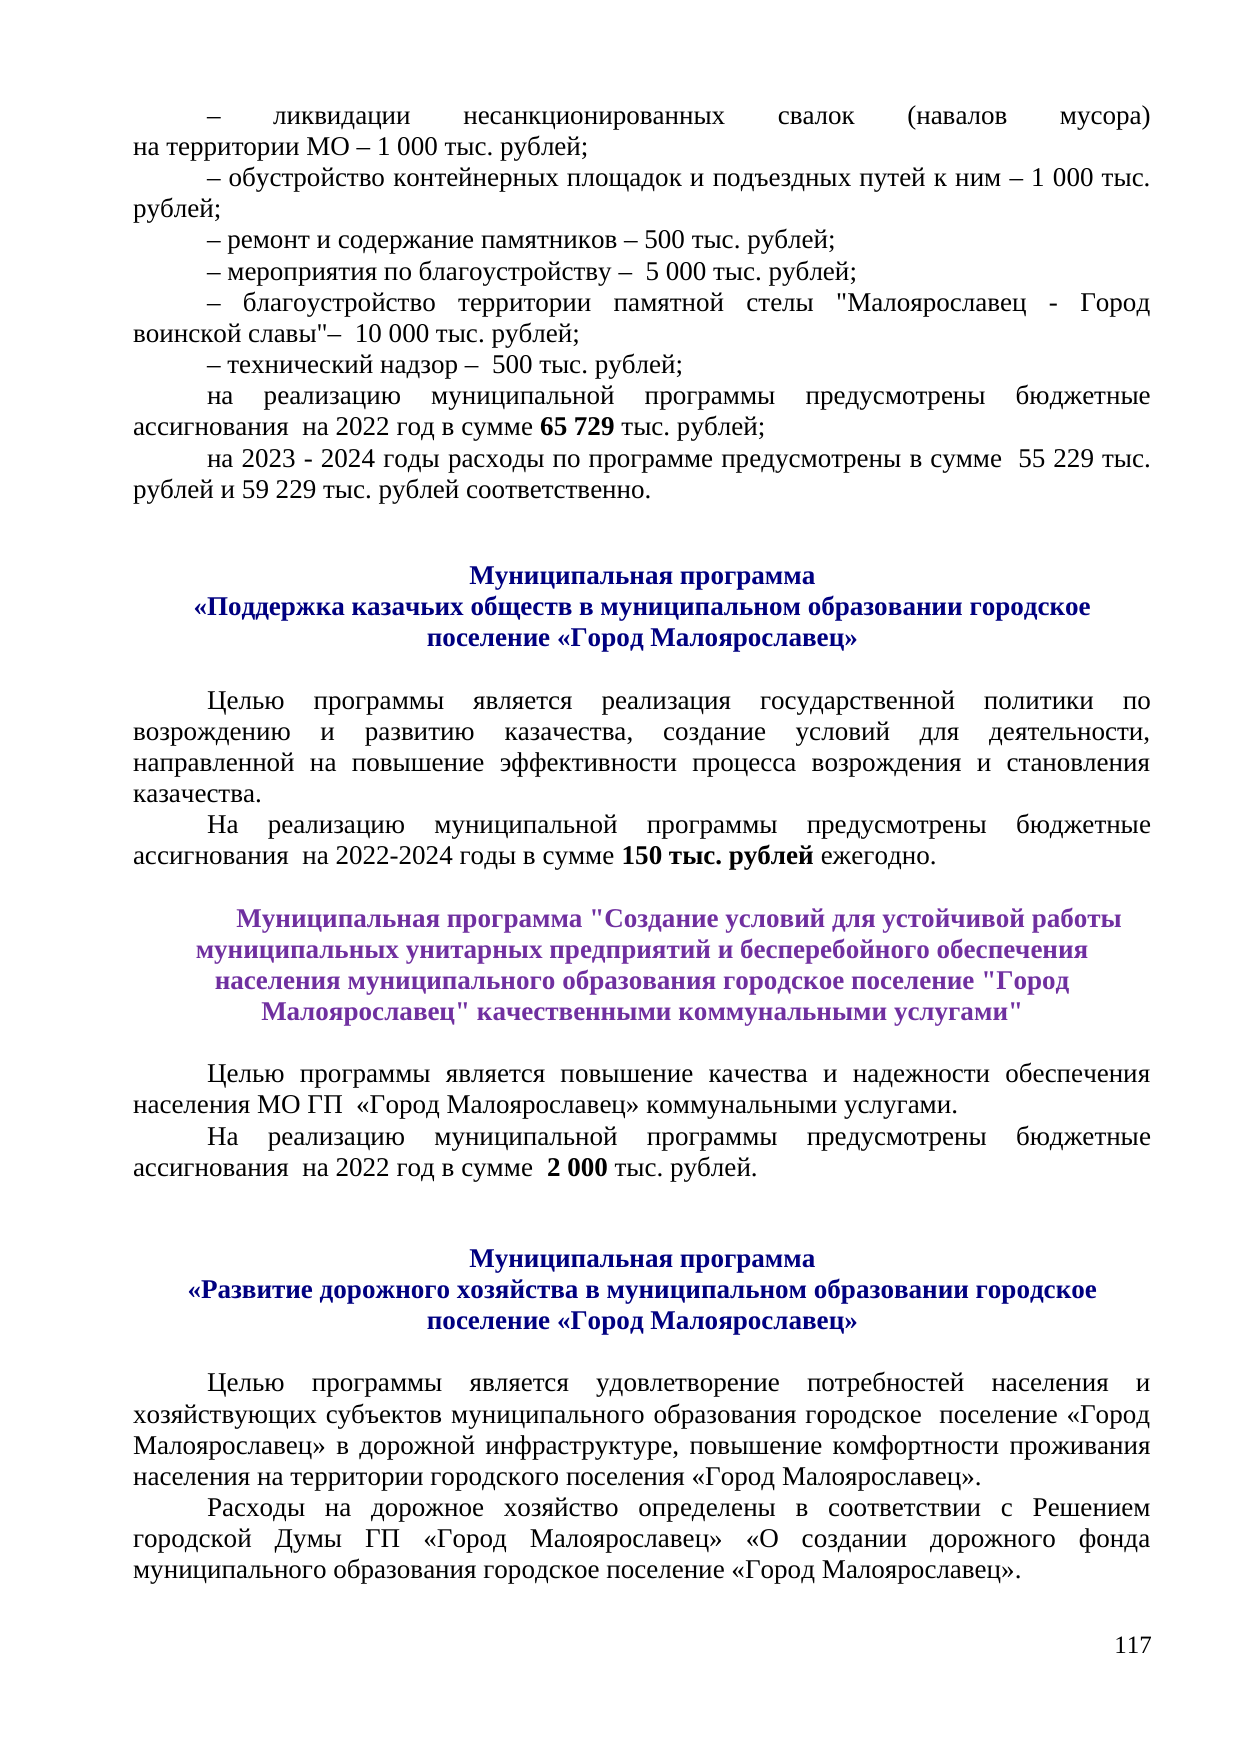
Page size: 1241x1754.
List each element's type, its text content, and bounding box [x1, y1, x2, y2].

text Целью программы является реализация государственной политики по возрождению и развитию казачества, создание условий для деятельности, направленной на повышение эффективности процесса возрождения и становления казачества. [133, 684, 1152, 808]
text – ремонт и содержание памятников – 500 тыс. рублей; [133, 224, 1152, 255]
text Целью программы является повышение качества и надежности обеспечения населения МО ГП «Город Малоярославец» коммунальными услугами. [133, 1057, 1152, 1120]
text На реализацию муниципальной программы предусмотрены бюджетные ассигнования на 2022-2024 годы в сумме 150 тыс. рублей ежегодно. [133, 808, 1152, 871]
text – технический надзор – 500 тыс. рублей; [133, 348, 1152, 379]
text На реализацию муниципальной программы предусмотрены бюджетные ассигнования на 2022 год в сумме 2 000 тыс. рублей. [133, 1120, 1152, 1182]
text – благоустройство территории памятной стелы "Малоярославец - Город воинской славы"– 10 000 тыс. рублей; [133, 286, 1152, 348]
text Муниципальная программа [133, 559, 1152, 590]
text Расходы на дорожное хозяйство определены в соответствии с Решением городской Думы ГП «Город Малоярославец» «О создании дорожного фонда муниципального образования городское поселение «Город Малоярославец». [133, 1491, 1152, 1584]
text Целью программы является удовлетворение потребностей населения и хозяйствующих субъектов муниципального образования городское поселение «Город Малоярославец» в дорожной инфраструктуре, повышение комфортности проживания населения на территории городского поселения «Город Малоярославец». [133, 1367, 1152, 1491]
text Муниципальная программа "Создание условий для устойчивой работы муниципальных унитарных предприятий и бесперебойного обеспечения населения муниципального образования городское поселение "Город Малоярославец" качественными коммунальными услугами" [133, 902, 1152, 1026]
text «Поддержка казачьих обществ в муниципальном образовании городское поселение «Город Малоярославец» [133, 590, 1152, 653]
text на реализацию муниципальной программы предусмотрены бюджетные ассигнования на 2022 год в сумме 65 729 тыс. рублей; [133, 379, 1152, 442]
text на 2023 - 2024 годы расходы по программе предусмотрены в сумме 55 229 тыс. рублей и 59 229 тыс. рублей соответственно. [133, 442, 1152, 504]
text – мероприятия по благоустройству – 5 000 тыс. рублей; [133, 255, 1152, 286]
text – ликвидации несанкционированных свалок (навалов мусора) на территории МО – 1 000 тыс. рублей; [133, 99, 1152, 161]
text – обустройство контейнерных площадок и подъездных путей к ним – 1 000 тыс. рублей; [133, 161, 1152, 224]
text «Развитие дорожного хозяйства в муниципальном образовании городское поселение «Город Малоярославец» [133, 1273, 1152, 1335]
text Муниципальная программа [133, 1242, 1152, 1273]
